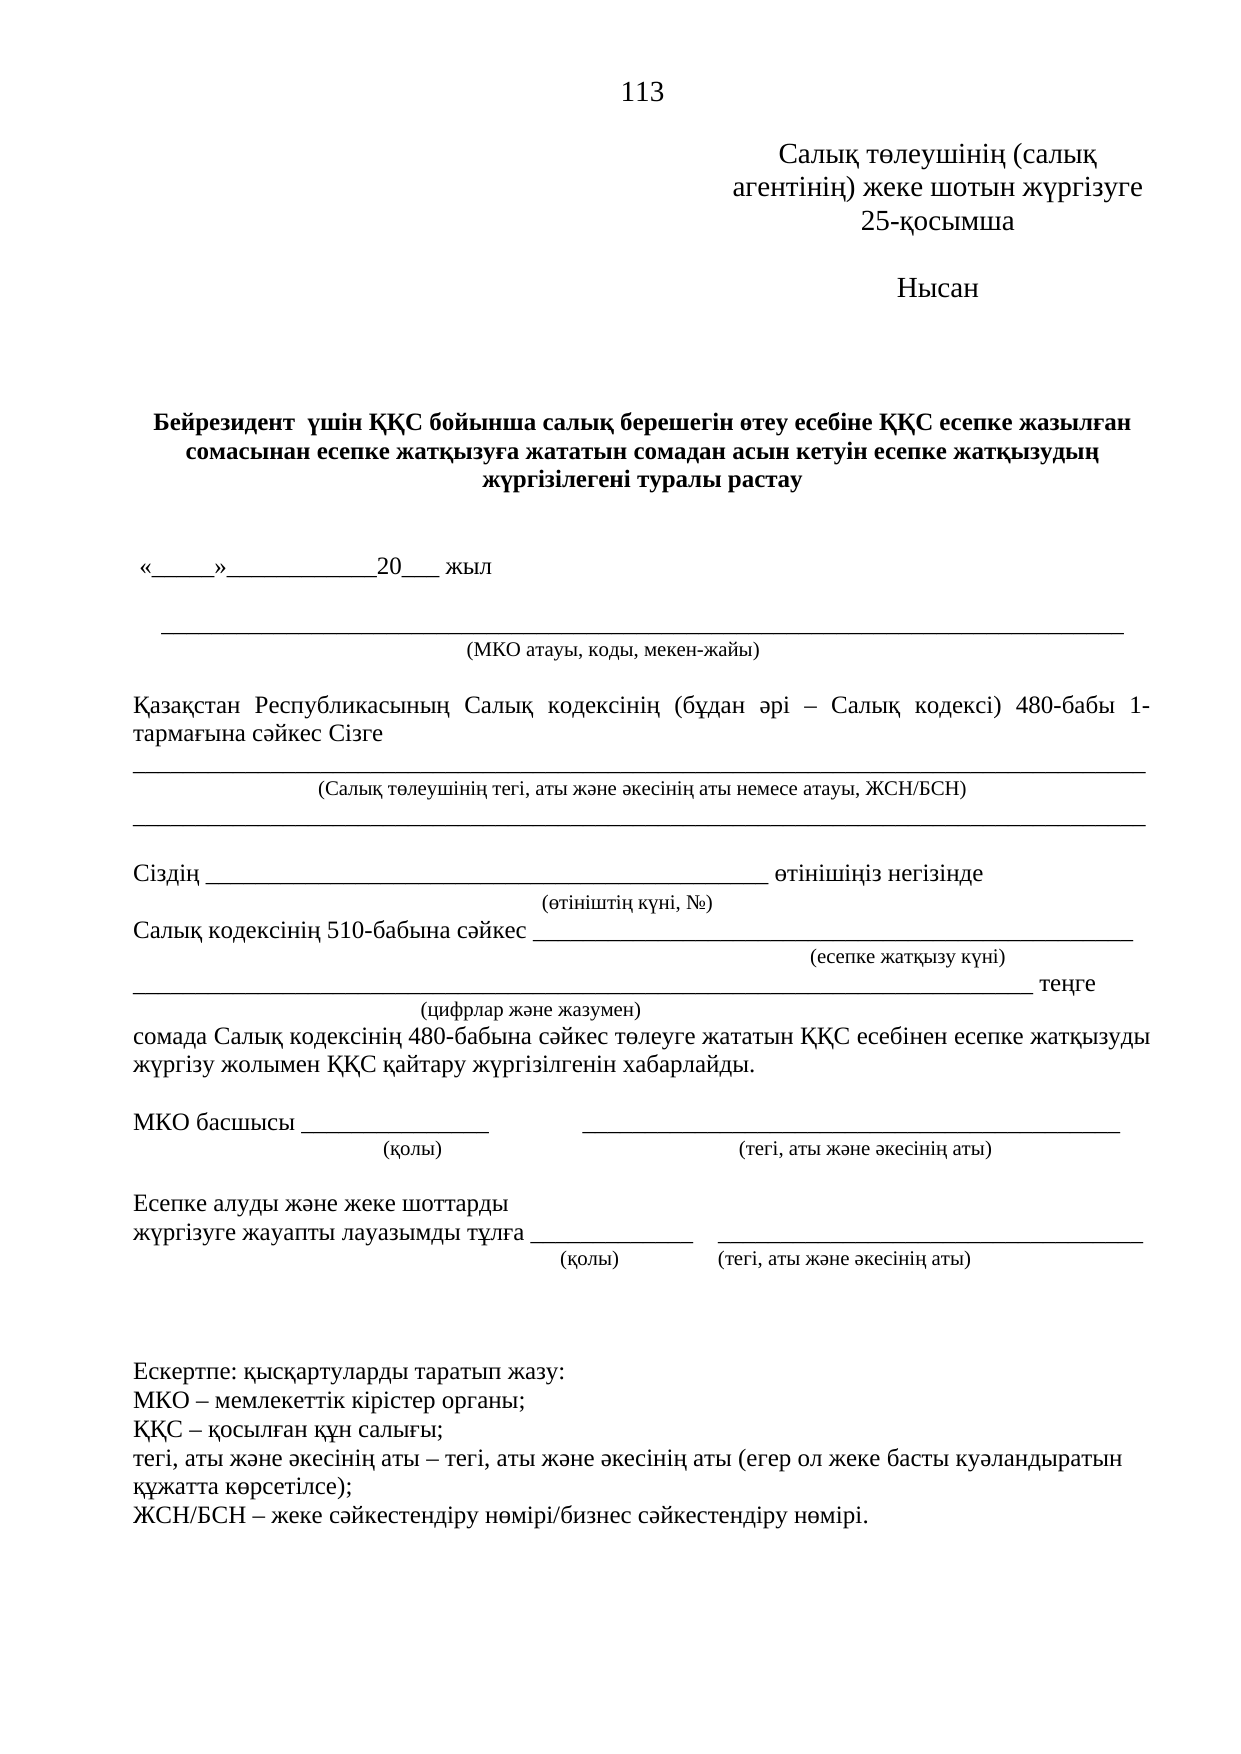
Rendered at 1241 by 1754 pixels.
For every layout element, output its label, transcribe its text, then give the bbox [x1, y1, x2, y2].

text _________________________________________________________________________________ [133, 747, 1152, 776]
text МКО – мемлекеттік кірістер органы; ҚҚС – қосылған құн салығы; тегі, аты және әкесінің аты – тегі, аты және әкесінің аты (егер ол жеке басты куәландыратын құжатта көрсетілсе); ЖСН/БСН – жеке сәйкестендіру нөмірі/бизнес сәйкестендіру нөмірі. [133, 1385, 1152, 1529]
text Сіздің _____________________________________________ өтінішіңіз негізінде (өтініштің күні, №) [133, 858, 1152, 915]
text Қазақстан Республикасының Салық кодексінің (бұдан әрі – Салық кодексі) 480-бабы 1-тармағына сәйкес Сізге [133, 690, 1152, 747]
text ________________________________________________________________________ теңге [133, 968, 1152, 997]
text (цифрлар және жазумен) [133, 997, 1152, 1021]
text Ескертпе: қысқартуларды таратып жазу: [133, 1356, 1152, 1385]
text жүргізуге жауапты лауазымды тұлға _____________ __________________________________ [133, 1217, 1152, 1246]
text _____________________________________________________________________________ [133, 608, 1152, 637]
text (МКО атауы, коды, мекен-жайы) [133, 637, 1152, 661]
text (Салық төлеушінің тегі, аты және әкесінің аты немесе атауы, ЖСН/БСН) [133, 776, 1152, 800]
text Бейрезидент үшін ҚҚС бойынша салық берешегін өтеу есебіне ҚҚС есепке жазылған [133, 407, 1152, 436]
text МКО басшысы _______________ ___________________________________________ [133, 1107, 1152, 1136]
text Есепке алуды және жеке шоттарды [133, 1188, 1152, 1217]
text сомада Салық кодексінің 480-бабына сәйкес төлеуге жататын ҚҚС есебінен есепке жатқызуды жүргізу жолымен ҚҚС қайтару жүргізілгенін хабарлайды. [133, 1021, 1152, 1078]
text сомасынан есепке жатқызуға жататын сомадан асын кетуін есепке жатқызудың жүргізілегені туралы растау [133, 436, 1152, 493]
text _________________________________________________________________________________ [133, 800, 1152, 829]
text Салық кодексінің 510-бабына сәйкес ________________________________________________ [133, 915, 1152, 944]
text Нысан [723, 270, 1152, 304]
text (қолы) (тегі, аты және әкесінің аты) [133, 1246, 1152, 1270]
text (қолы) (тегі, аты және әкесінің аты) [133, 1136, 1152, 1160]
text «_____»____________20___ жыл [133, 551, 1152, 579]
text Салық төлеушінің (салық агентінің) жеке шотын жүргізуге 25-қосымша [723, 136, 1152, 237]
text (есепке жатқызу күні) [133, 944, 1152, 968]
